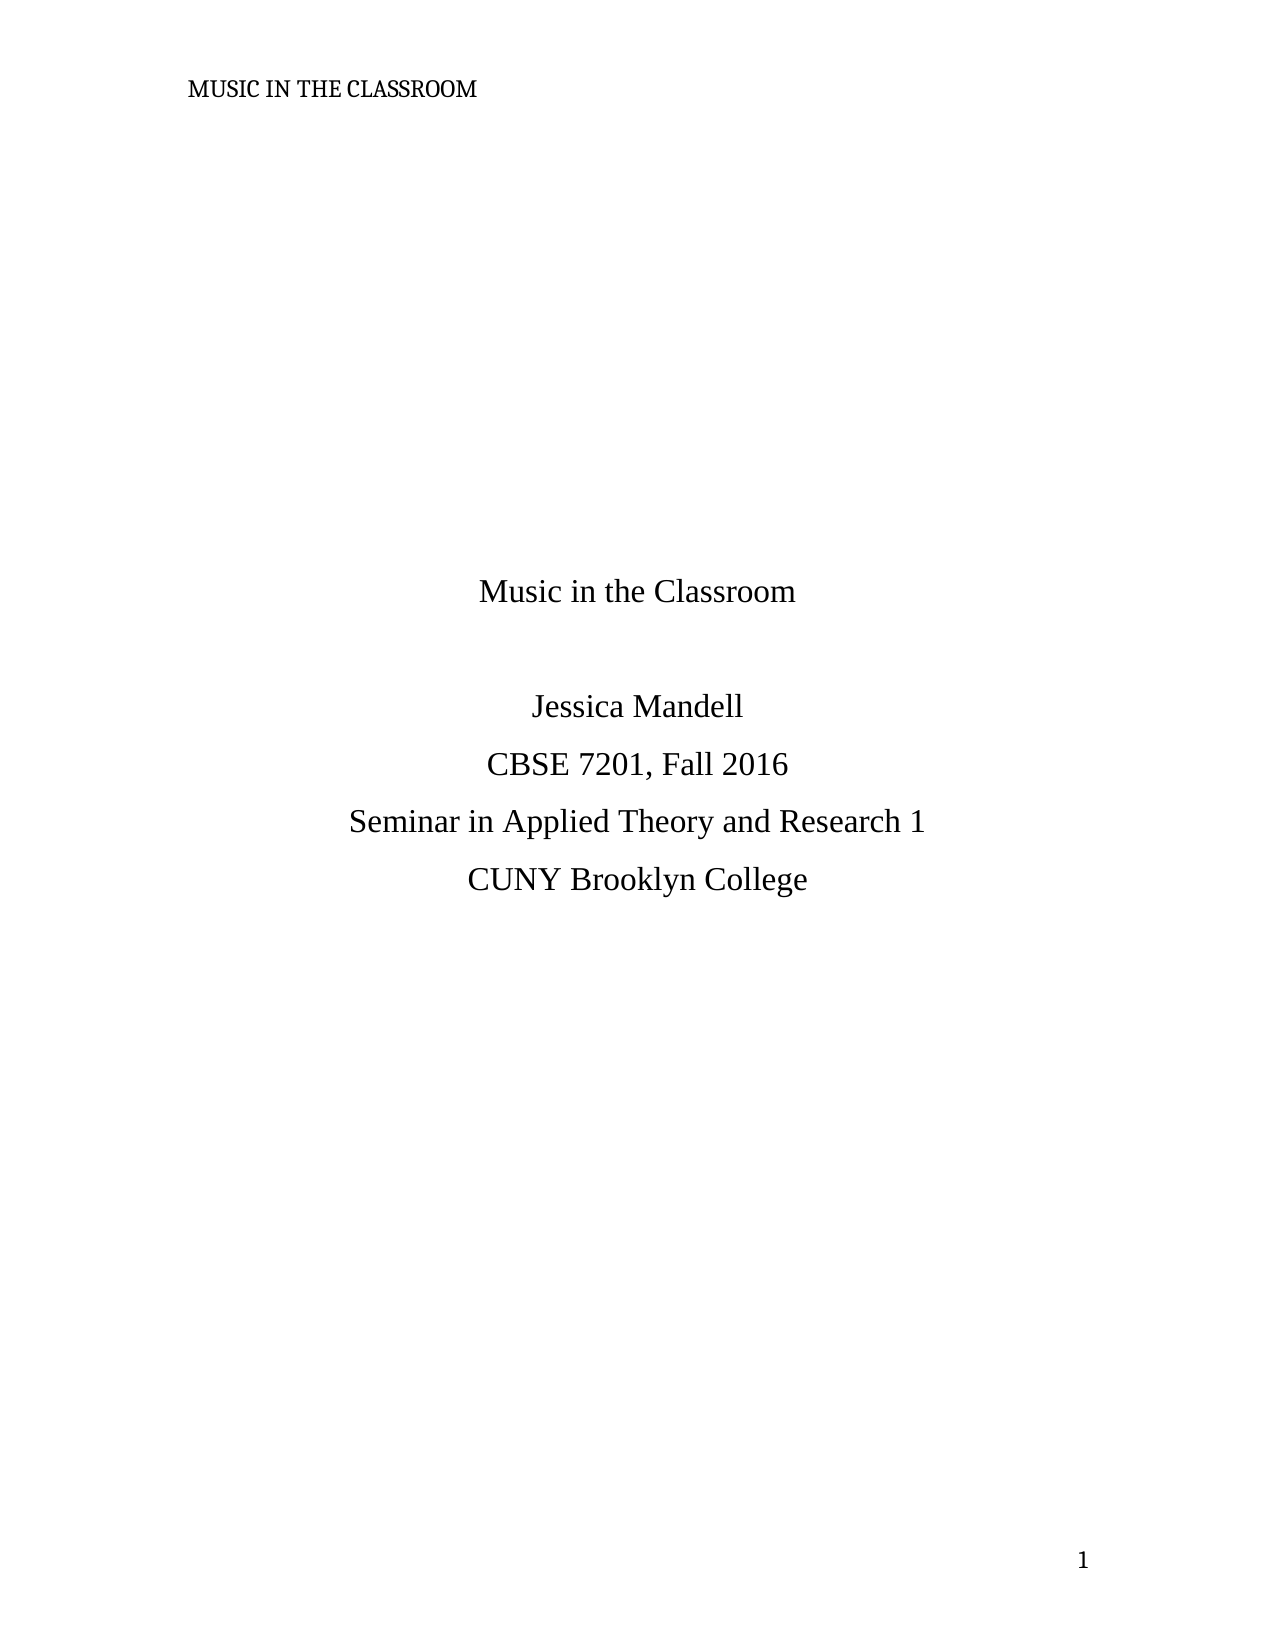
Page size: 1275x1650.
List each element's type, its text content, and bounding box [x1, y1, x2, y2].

text CBSE 7201, Fall 2016 [187, 744, 1087, 782]
text Seminar in Applied Theory and Research 1 [187, 802, 1087, 840]
text CUNY Brooklyn College [187, 859, 1087, 897]
text Music in the Classroom [187, 572, 1087, 610]
text Jessica Mandell [187, 687, 1087, 725]
